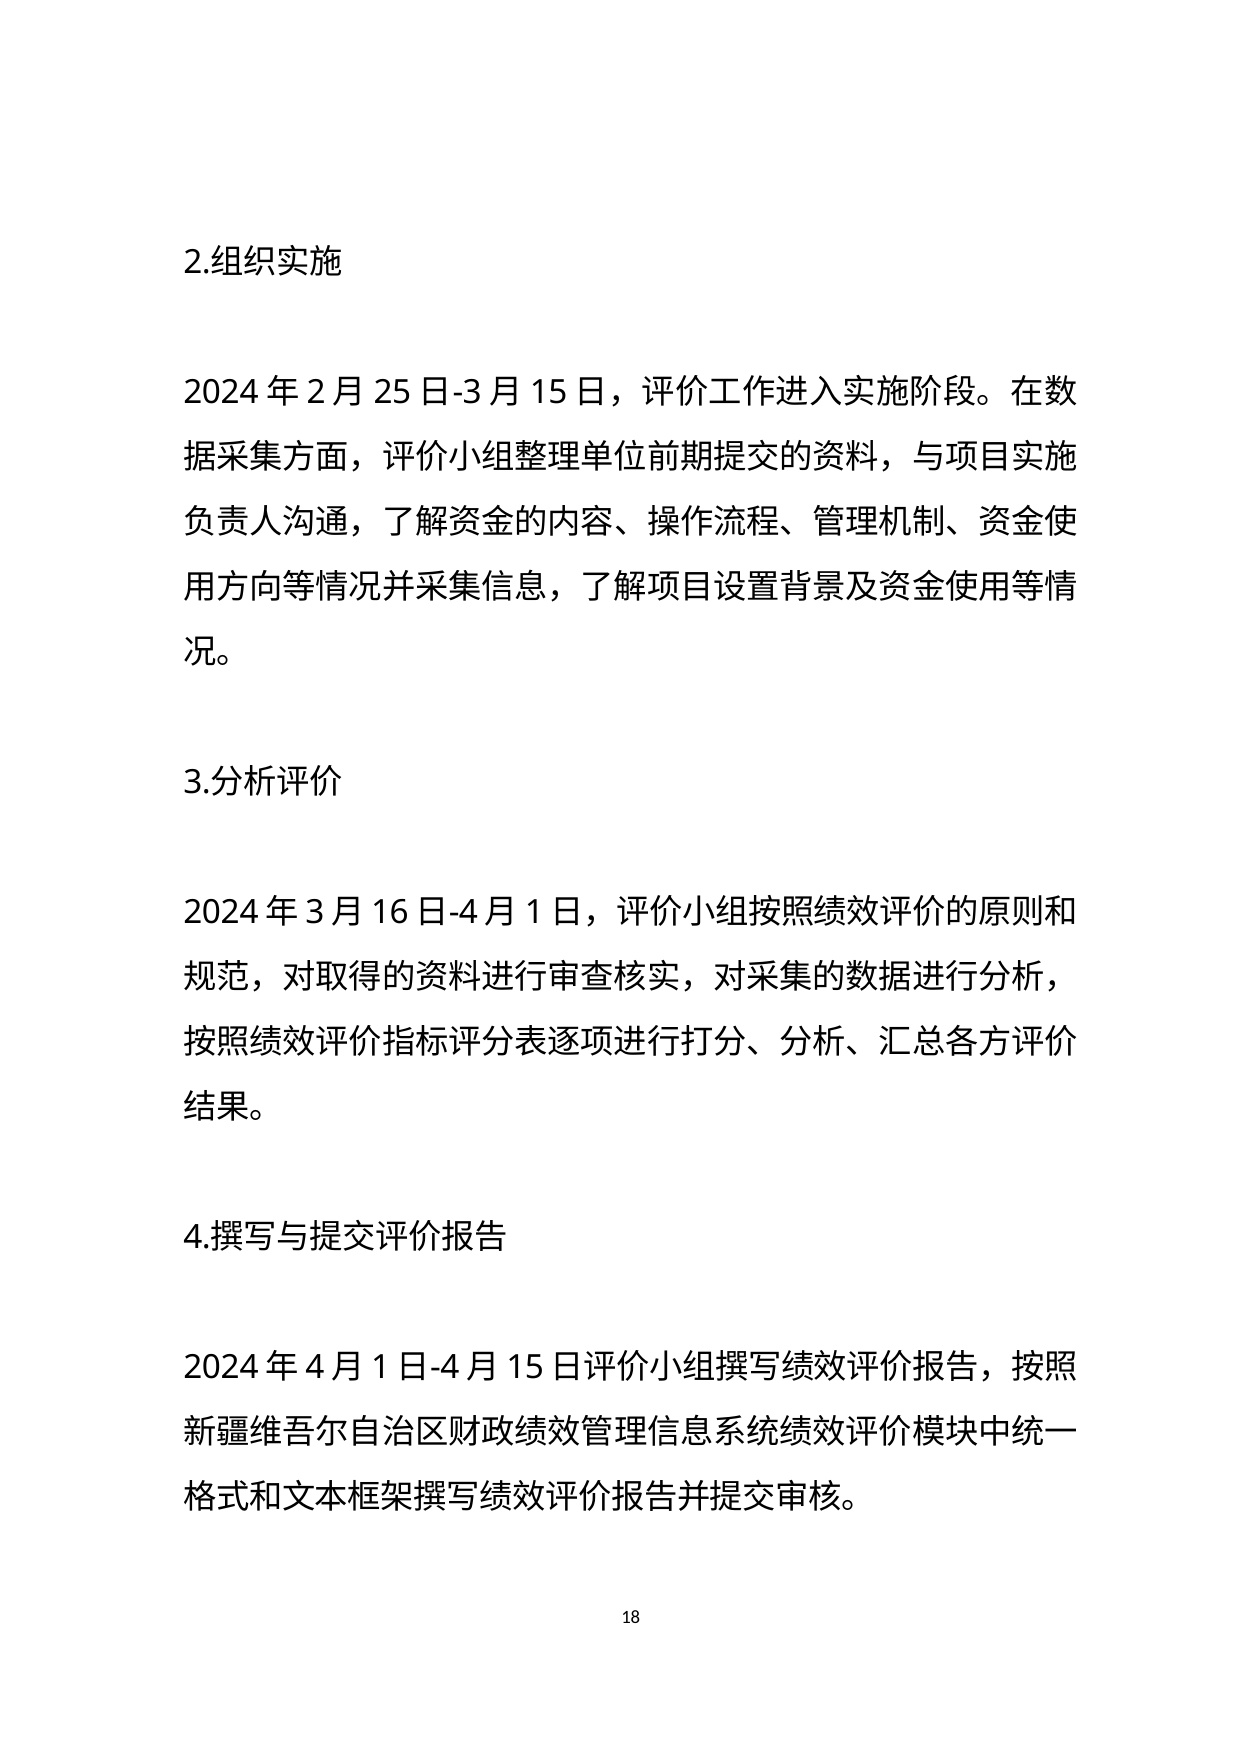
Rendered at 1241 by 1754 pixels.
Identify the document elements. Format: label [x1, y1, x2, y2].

text [183, 162, 1078, 1527]
